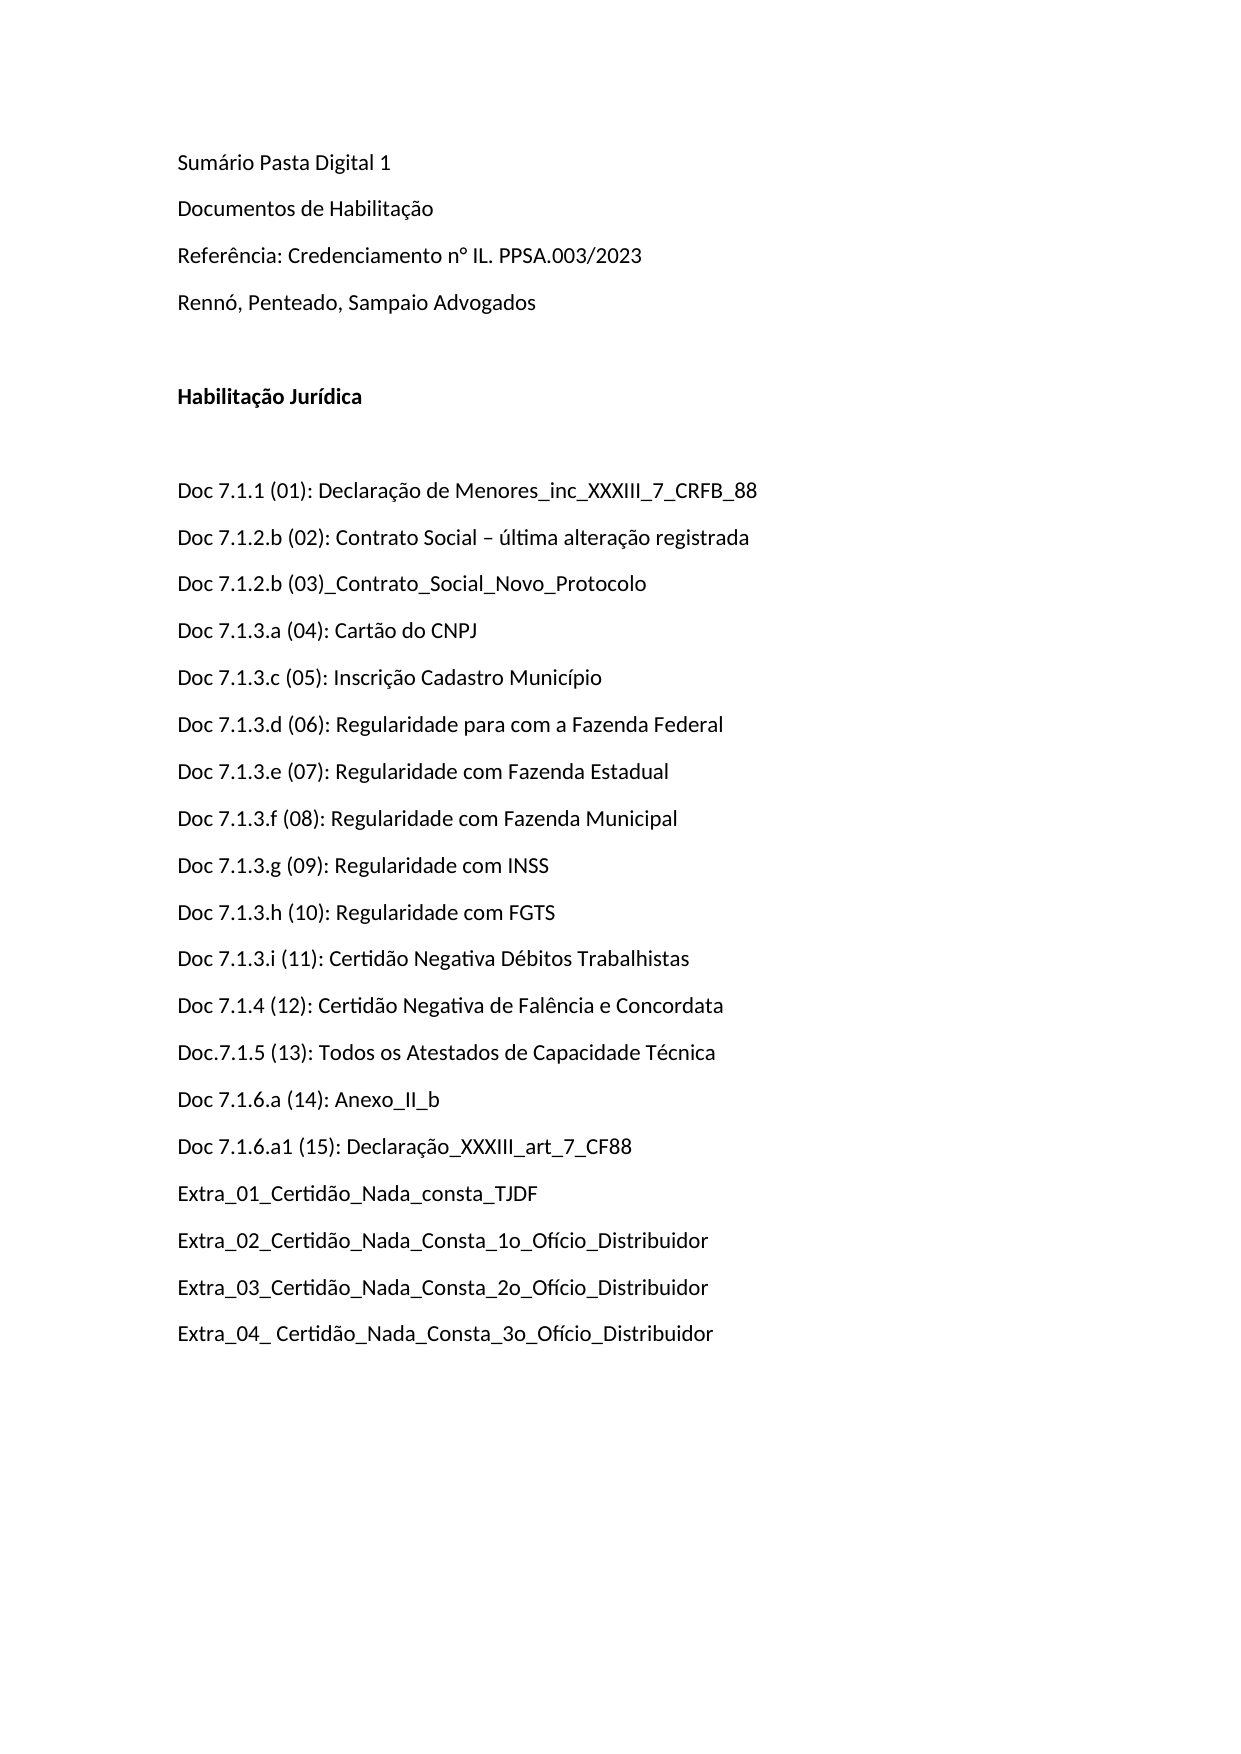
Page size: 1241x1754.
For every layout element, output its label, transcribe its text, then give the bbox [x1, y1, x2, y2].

text Extra_01_Certidão_Nada_consta_TJDF [177, 1179, 1063, 1207]
text Extra_04_ Certidão_Nada_Consta_3o_Ofício_Distribuidor [177, 1319, 1063, 1347]
text Doc 7.1.3.a (04): Cartão do CNPJ [177, 616, 1063, 644]
text Sumário Pasta Digital 1 [177, 148, 1063, 176]
text Referência: Credenciamento n° IL. PPSA.003/2023 [177, 241, 1063, 269]
text Doc 7.1.3.i (11): Certidão Negativa Débitos Trabalhistas [177, 944, 1063, 972]
text Habilitação Jurídica [177, 382, 1063, 410]
text Doc.7.1.5 (13): Todos os Atestados de Capacidade Técnica [177, 1038, 1063, 1066]
text Extra_02_Certidão_Nada_Consta_1o_Ofício_Distribuidor [177, 1226, 1063, 1254]
text Doc 7.1.3.d (06): Regularidade para com a Fazenda Federal [177, 710, 1063, 738]
text Doc 7.1.1 (01): Declaração de Menores_inc_XXXIII_7_CRFB_88 [177, 476, 1063, 504]
text Doc 7.1.6.a1 (15): Declaração_XXXIII_art_7_CF88 [177, 1132, 1063, 1160]
text Doc 7.1.3.g (09): Regularidade com INSS [177, 851, 1063, 879]
text Doc 7.1.2.b (03)_Contrato_Social_Novo_Protocolo [177, 569, 1063, 597]
text Extra_03_Certidão_Nada_Consta_2o_Ofício_Distribuidor [177, 1273, 1063, 1301]
text Doc 7.1.3.f (08): Regularidade com Fazenda Municipal [177, 804, 1063, 832]
text Doc 7.1.4 (12): Certidão Negativa de Falência e Concordata [177, 991, 1063, 1019]
text Doc 7.1.6.a (14): Anexo_II_b [177, 1085, 1063, 1113]
text Documentos de Habilitação [177, 194, 1063, 222]
text Rennó, Penteado, Sampaio Advogados [177, 288, 1063, 316]
text Doc 7.1.3.c (05): Inscrição Cadastro Município [177, 663, 1063, 691]
text Doc 7.1.3.h (10): Regularidade com FGTS [177, 898, 1063, 926]
text Doc 7.1.3.e (07): Regularidade com Fazenda Estadual [177, 757, 1063, 785]
text Doc 7.1.2.b (02): Contrato Social – última alteração registrada [177, 523, 1063, 551]
